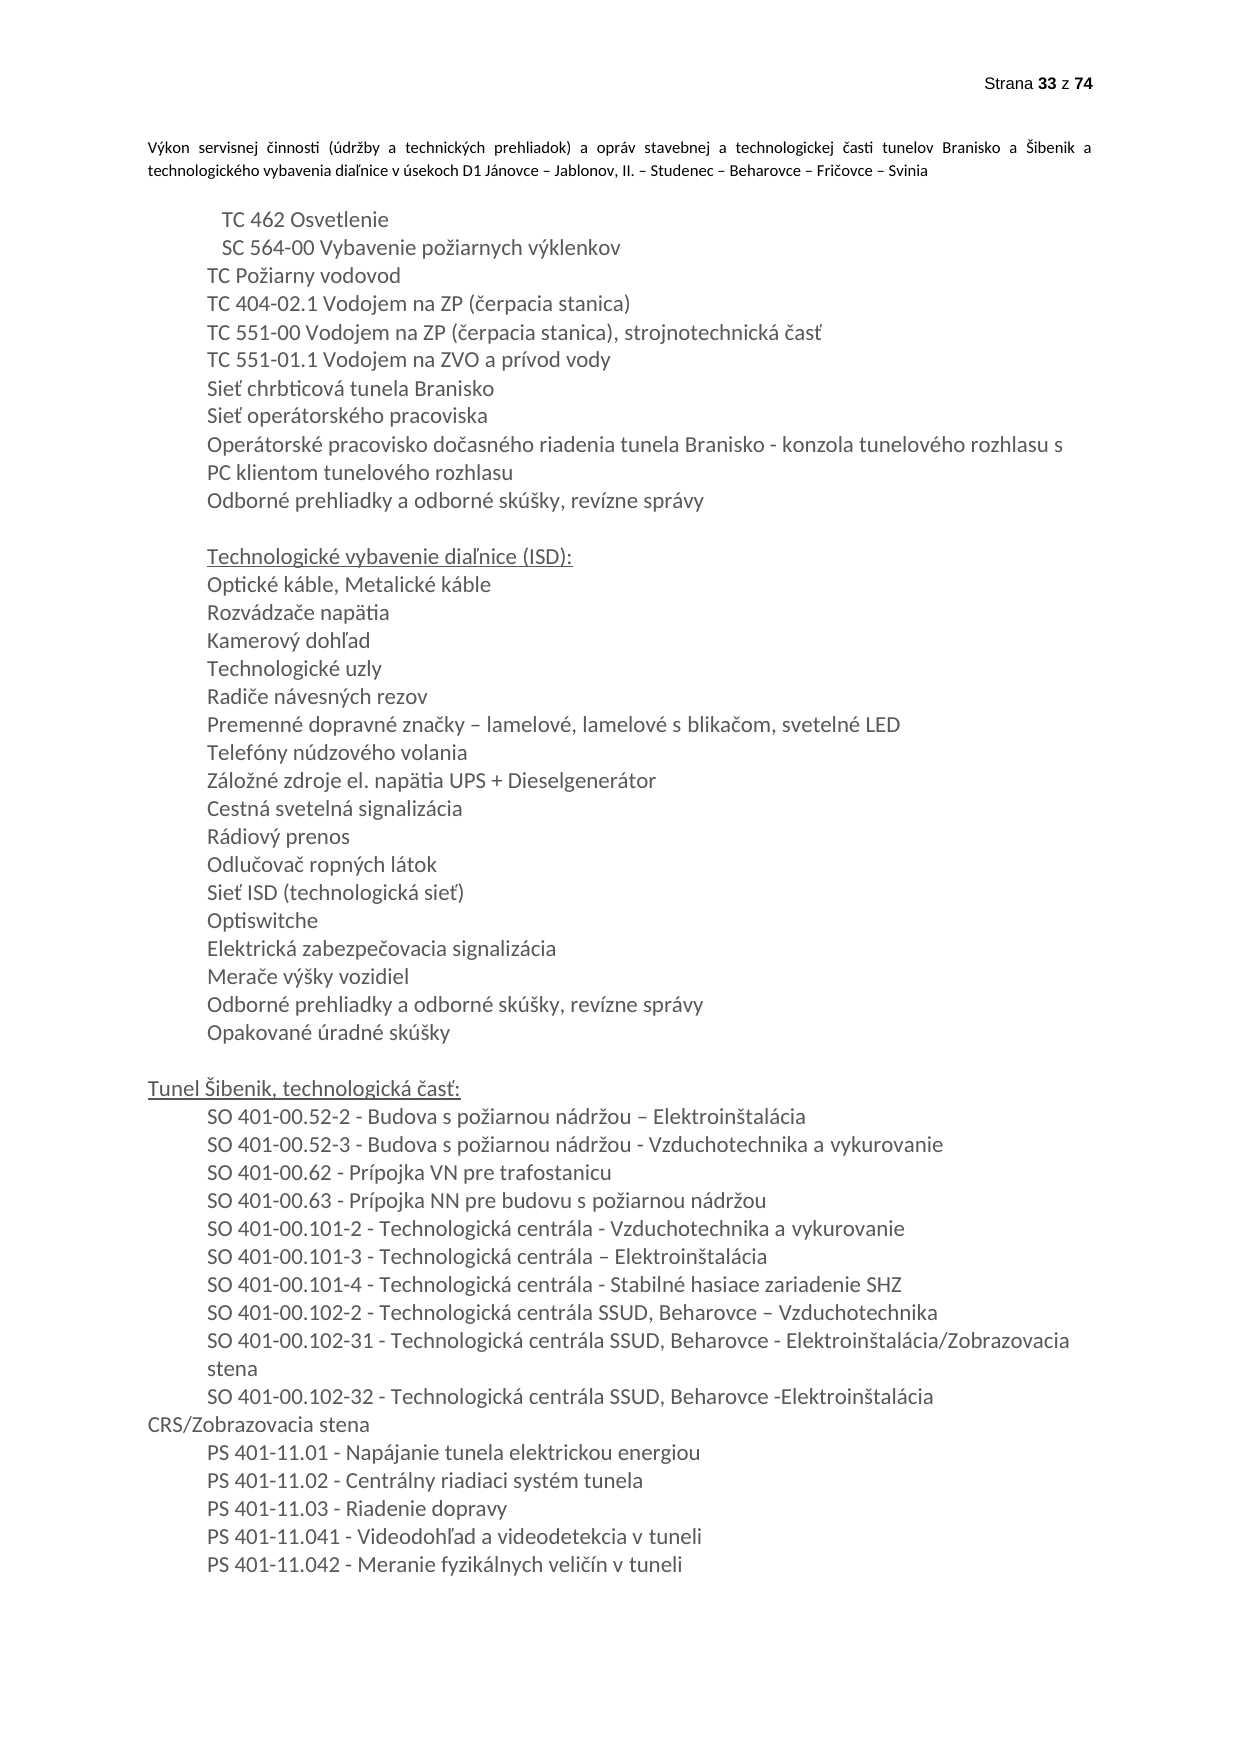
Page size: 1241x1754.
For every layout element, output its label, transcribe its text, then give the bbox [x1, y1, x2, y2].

text Rádiový prenos [148, 822, 1092, 850]
text TC 551-00 Vodojem na ZP (čerpacia stanica), strojnotechnická časť [148, 318, 1092, 346]
text SO 401-00.52-3 - Budova s požiarnou nádržou - Vzduchotechnika a vykurovanie [148, 1130, 1092, 1158]
text Technologické uzly [148, 654, 1092, 682]
text Technologické vybavenie diaľnice (ISD): [207, 542, 1092, 570]
text TC 462 Osvetlenie [148, 206, 1092, 233]
text PS 401-11.02 - Centrálny riadiaci systém tunela [148, 1466, 1092, 1494]
text PS 401-11.041 - Videodohľad a videodetekcia v tuneli [148, 1522, 1092, 1551]
text Telefóny núdzového volania [148, 738, 1092, 766]
text Cestná svetelná signalizácia [148, 794, 1092, 822]
text Rozvádzače napätia [148, 598, 1092, 626]
text SO 401-00.101-4 - Technologická centrála - Stabilné hasiace zariadenie SHZ [148, 1270, 1092, 1298]
text PS 401-11.03 - Riadenie dopravy [148, 1494, 1092, 1522]
text Odborné prehliadky a odborné skúšky, revízne správy [148, 486, 1092, 514]
text Premenné dopravné značky – lamelové, lamelové s blikačom, svetelné LED [148, 710, 1092, 738]
text SO 401-00.52-2 - Budova s požiarnou nádržou – Elektroinštalácia [148, 1102, 1092, 1130]
text SO 401-00.101-2 - Technologická centrála - Vzduchotechnika a vykurovanie [148, 1214, 1092, 1242]
text SO 401-00.102-32 - Technologická centrála SSUD, Beharovce -Elektroinštalácia CRS/Zobrazovacia stena [148, 1382, 1092, 1438]
text Sieť ISD (technologická sieť) [148, 878, 1092, 906]
text SO 401-00.101-3 - Technologická centrála – Elektroinštalácia [148, 1242, 1092, 1270]
text Operátorské pracovisko dočasného riadenia tunela Branisko - konzola tunelového rozhlasu s PC klientom tunelového rozhlasu [207, 430, 1092, 486]
text SO 401-00.102-31 - Technologická centrála SSUD, Beharovce - Elektroinštalácia/Zobrazovacia stena [207, 1326, 1092, 1382]
text SO 401-00.102-2 - Technologická centrála SSUD, Beharovce – Vzduchotechnika [148, 1298, 1092, 1326]
text Tunel Šibenik, technologická časť: [148, 1074, 1092, 1102]
text Optické káble, Metalické káble [148, 570, 1092, 598]
text Sieť chrbticová tunela Branisko [148, 374, 1092, 402]
text SC 564-00 Vybavenie požiarnych výklenkov [148, 233, 1092, 262]
text Radiče návesných rezov [148, 682, 1092, 710]
text SO 401-00.63 - Prípojka NN pre budovu s požiarnou nádržou [148, 1186, 1092, 1214]
text Optiswitche [148, 906, 1092, 934]
text PS 401-11.01 - Napájanie tunela elektrickou energiou [148, 1438, 1092, 1466]
text Elektrická zabezpečovacia signalizácia [148, 934, 1092, 962]
text Kamerový dohľad [148, 626, 1092, 654]
text SO 401-00.62 - Prípojka VN pre trafostanicu [148, 1158, 1092, 1186]
text Odborné prehliadky a odborné skúšky, revízne správy [148, 990, 1092, 1018]
text Odlučovač ropných látok [148, 850, 1092, 878]
text TC Požiarny vodovod [148, 262, 1092, 289]
text Záložné zdroje el. napätia UPS + Dieselgenerátor [148, 766, 1092, 794]
text Opakované úradné skúšky [148, 1018, 1092, 1046]
text Sieť operátorského pracoviska [148, 402, 1092, 430]
text TC 404-02.1 Vodojem na ZP (čerpacia stanica) [148, 289, 1092, 318]
text Merače výšky vozidiel [148, 962, 1092, 990]
text PS 401-11.042 - Meranie fyzikálnych veličín v tuneli [148, 1551, 1092, 1578]
text TC 551-01.1 Vodojem na ZVO a prívod vody [148, 346, 1092, 374]
